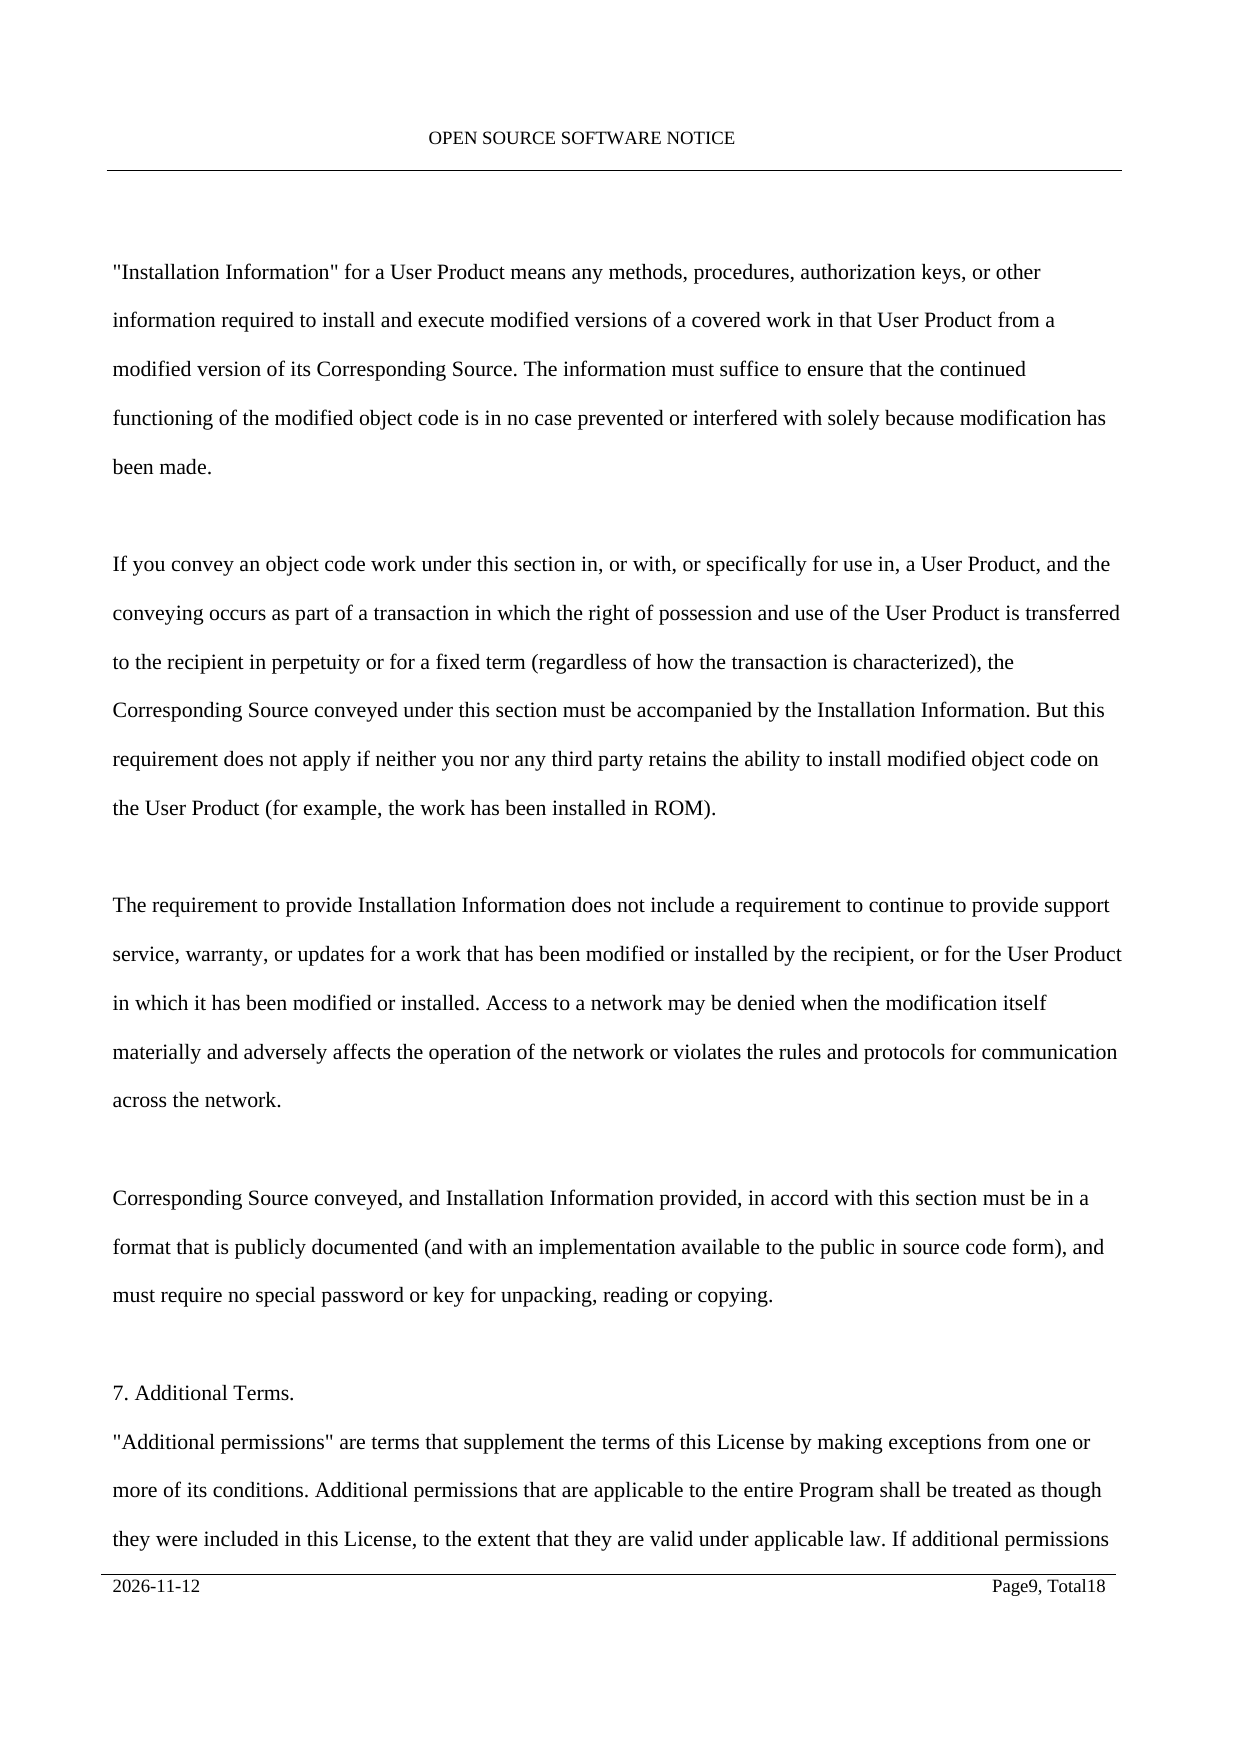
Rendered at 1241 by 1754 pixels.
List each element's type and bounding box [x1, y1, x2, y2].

text [112, 206, 1128, 1555]
